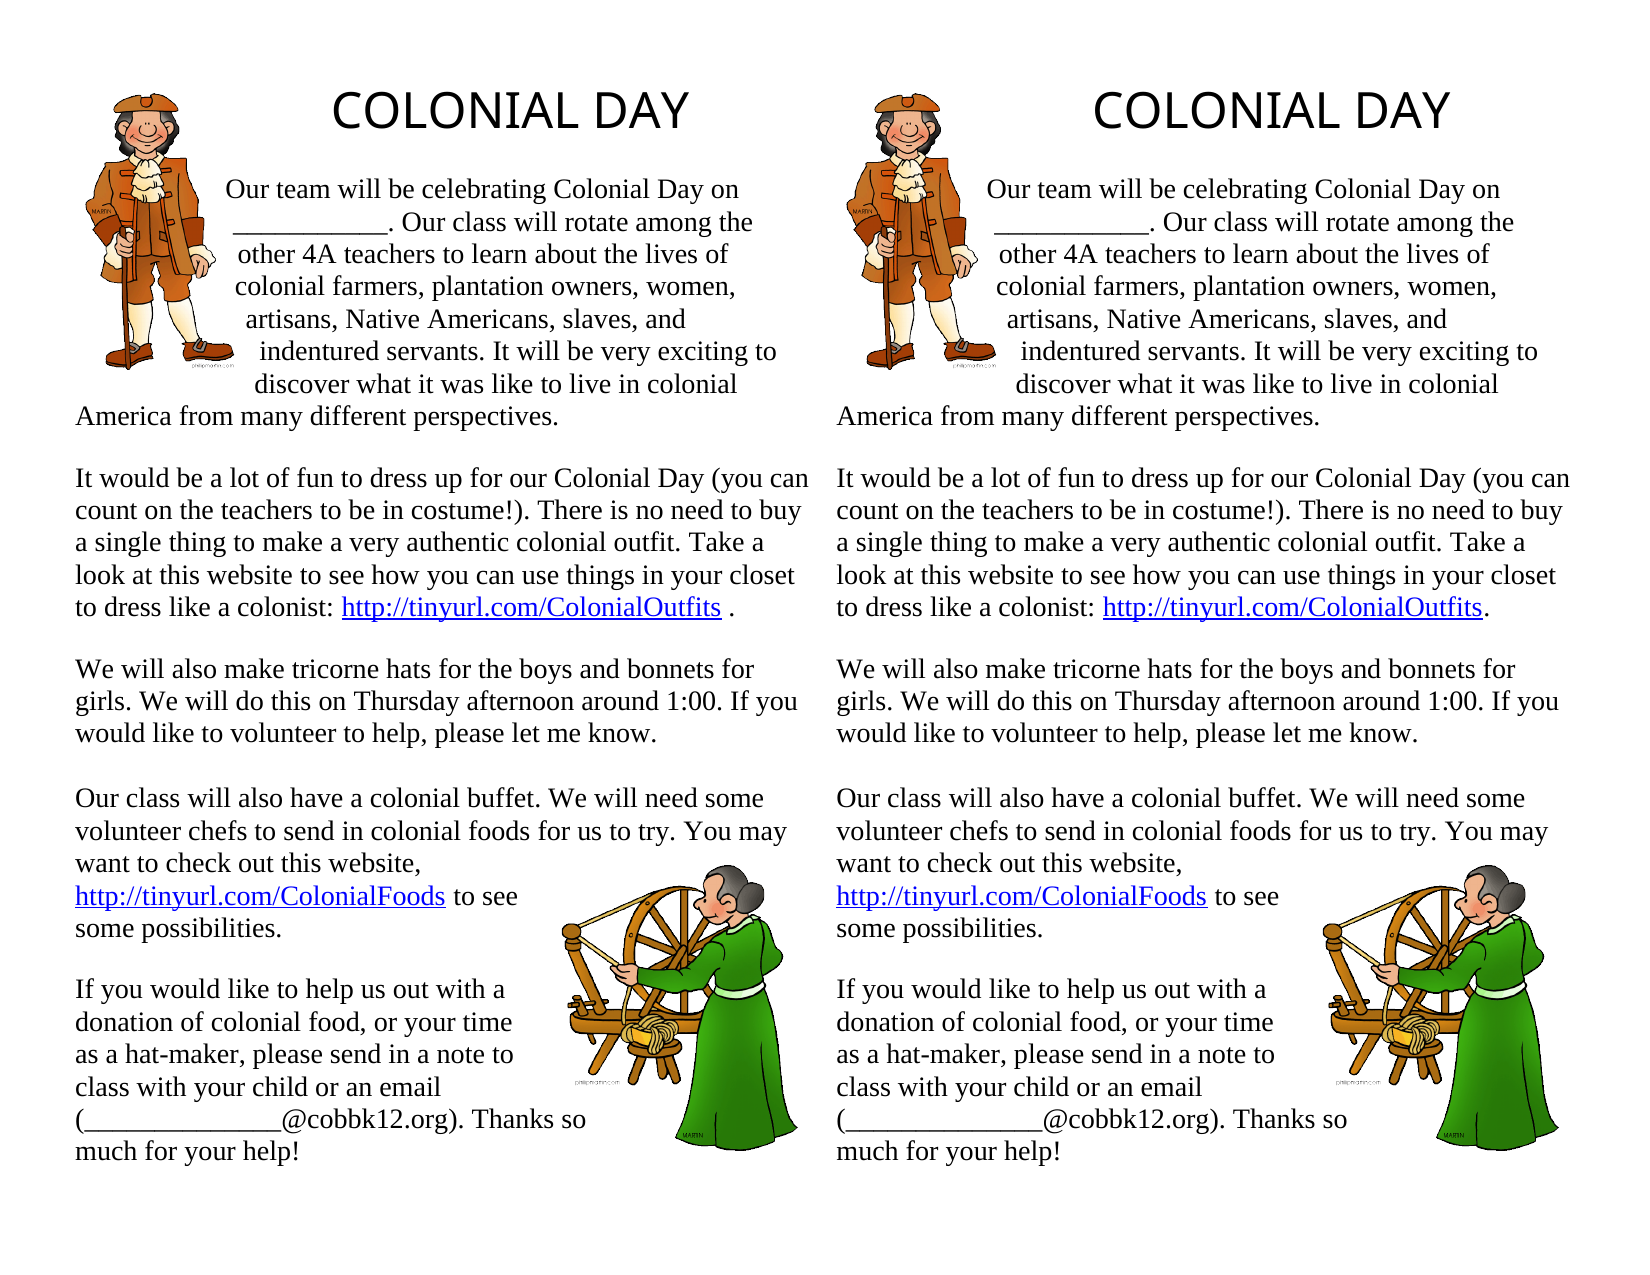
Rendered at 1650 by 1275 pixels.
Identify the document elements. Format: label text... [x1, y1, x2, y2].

table_header COLONIAL DAY Our team will be celebrating Colonial Day on ___________. Our class will rotate among the other 4A teachers to learn about the lives of colonial farmers, plantation owners, women, artisans, Native Americans, slaves, and indentured servants. It will be very exciting to discover what it was like to live in colonial America from many different perspectives. It would be a lot of fun to dress up for our Colonial Day (you can count on the teachers to be in costume!). There is no need to buy a single thing to make a very authentic colonial outfit. Take a look at this website to see how you can use things in your closet to dress like a colonist: http://tinyurl.com/ColonialOutfits. We will also make tricorne hats for the boys and bonnets for girls. We will do this on Thursday afternoon around 1:00. If you would like to volunteer to help, please let me know. Our class will also have a colonial buffet. We will need some volunteer chefs to send in colonial foods for us to try. You may want to check out this website, http://tinyurl.com/ColonialFoods to see some possibilities. If you would like to help us out with a donation of colonial food, or your time as a hat-maker, please send in a note to class with your child or an email (______________@cobbk12.org). Thanks so much for your help! [825, 75, 1586, 1167]
table_header COLONIAL DAY Our team will be celebrating Colonial Day on ___________. Our class will rotate among the other 4A teachers to learn about the lives of colonial farmers, plantation owners, women, artisans, Native Americans, slaves, and indentured servants. It will be very exciting to discover what it was like to live in colonial America from many different perspectives. It would be a lot of fun to dress up for our Colonial Day (you can count on the teachers to be in costume!). There is no need to buy a single thing to make a very authentic colonial outfit. Take a look at this website to see how you can use things in your closet to dress like a colonist: http://tinyurl.com/ColonialOutfits . We will also make tricorne hats for the boys and bonnets for girls. We will do this on Thursday afternoon around 1:00. If you would like to volunteer to help, please let me know. Our class will also have a colonial buffet. We will need some volunteer chefs to send in colonial foods for us to try. You may want to check out this website, http://tinyurl.com/ColonialFoods to see some possibilities. If you would like to help us out with a donation of colonial food, or your time as a hat-maker, please send in a note to class with your child or an email (______________@cobbk12.org). Thanks so much for your help! [64, 75, 825, 1167]
picture [81, 87, 241, 373]
picture [1316, 858, 1560, 1155]
picture [842, 87, 1002, 373]
picture [555, 858, 799, 1155]
